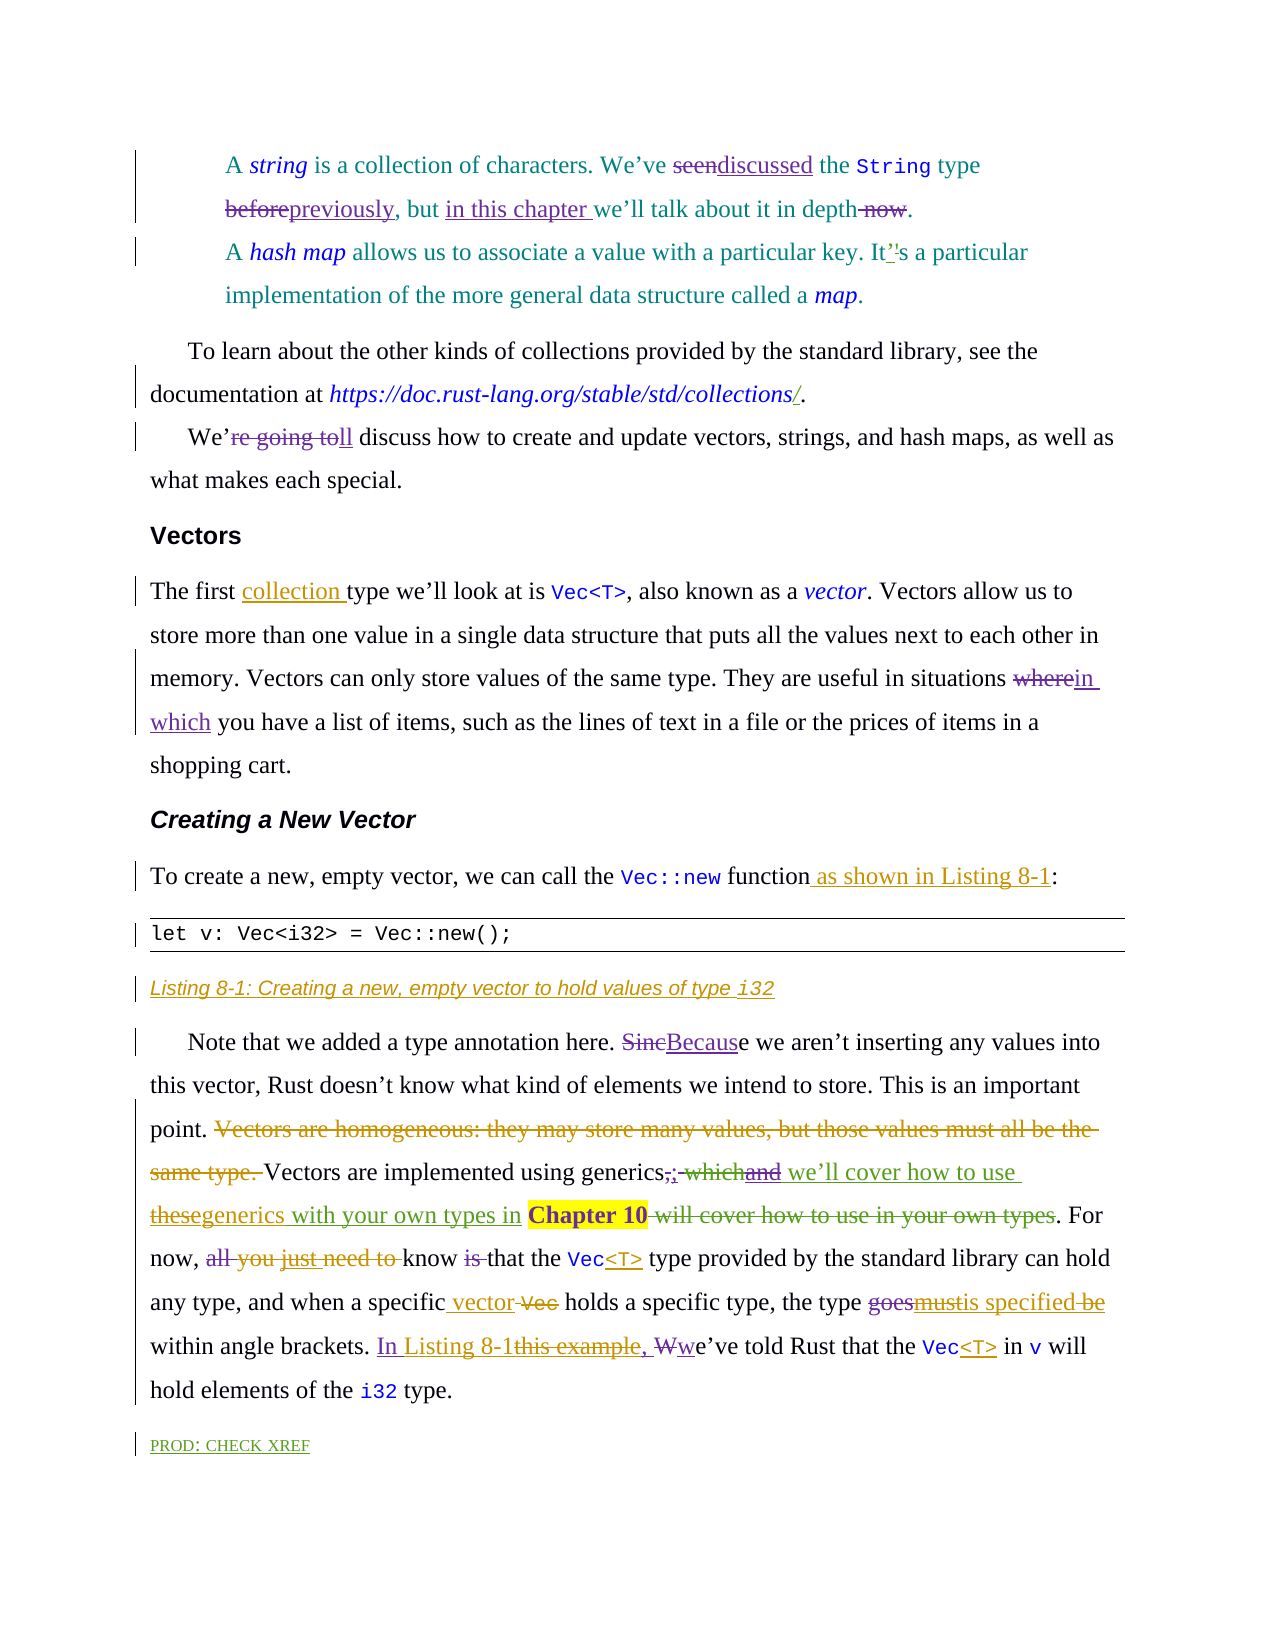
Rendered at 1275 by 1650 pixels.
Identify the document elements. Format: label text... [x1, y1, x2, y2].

text The first type we’ll look at is Vec<T>, also known as a vector. Vectors allow us to store more than one value in a single data structure that puts all the values next to each other in memory. Vectors can only store values of the same type. They are useful in situations you have a list of items, such as the lines of text in a file or the prices of items in a shopping cart. [150, 576, 1125, 778]
text Vectors [150, 521, 1125, 549]
text A hash map allows us to associate a value with a particular key. Its a particular implementation of the more general data structure called a map. [225, 237, 1125, 309]
text We’ discuss how to create and update vectors, strings, and hash maps, as well as what makes each special. [150, 422, 1125, 494]
text To create a new, empty vector, we can call the Vec::new function: [150, 861, 1125, 891]
text To learn about the other kinds of collections provided by the standard library, see the documentation at https://doc.rust-lang.org/stable/std/collections. [150, 336, 1125, 408]
text A string is a collection of characters. We’ve the String type , but we’ll talk about it in depth. [225, 150, 1125, 223]
text Creating a New Vector [150, 805, 1125, 834]
text let v: Vec<i32> = Vec::new(); [150, 919, 1125, 951]
text Note that we added a type annotation here. e we aren’t inserting any values into this vector, Rust doesn’t know what kind of elements we intend to store. This is an important point. Vectors are implemented using generics Chapter 10. For now, know that the Vec type provided by the standard library can hold any type, and when a specific holds a specific type, the type within angle brackets. e’ve told Rust that the Vec in v will hold elements of the i32 type. [150, 1027, 1125, 1404]
